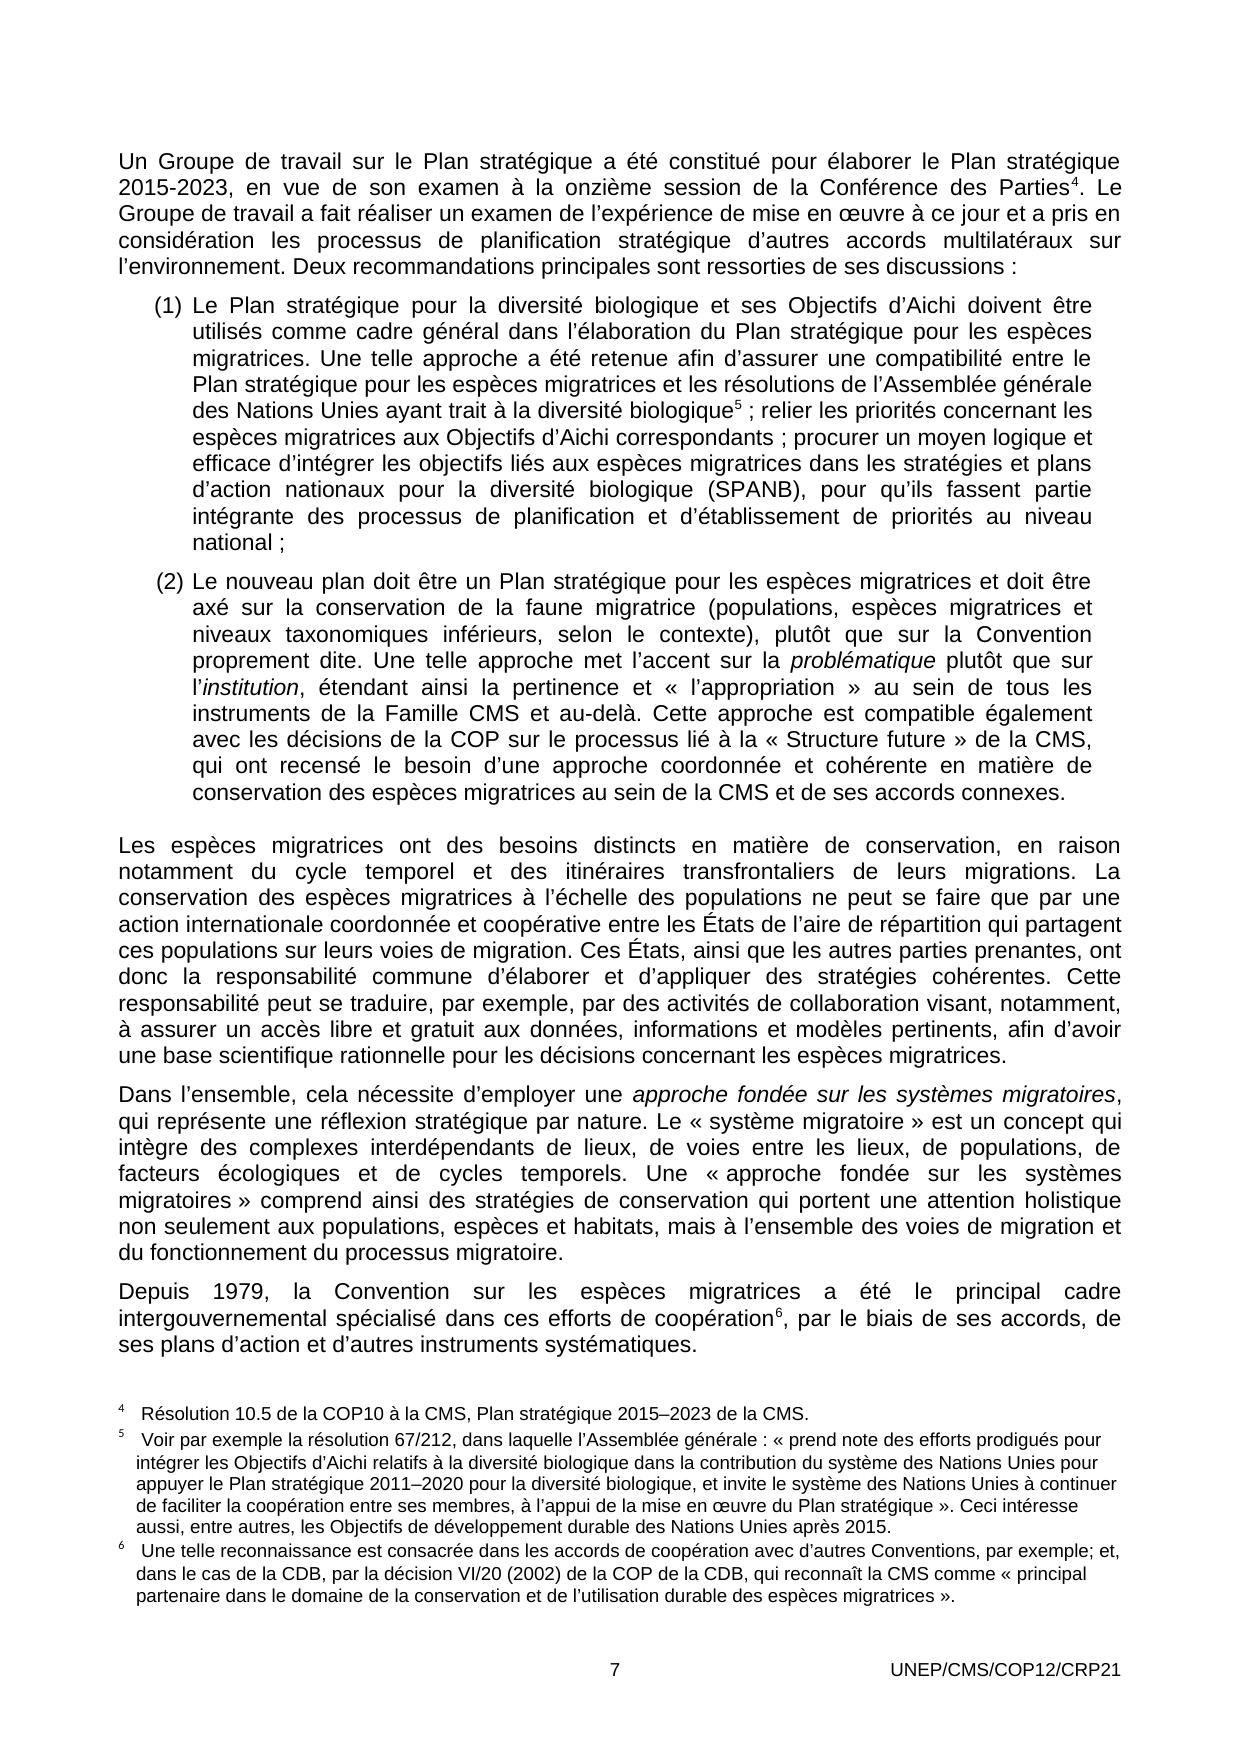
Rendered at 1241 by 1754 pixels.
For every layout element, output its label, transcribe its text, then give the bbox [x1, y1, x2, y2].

text Dans l’ensemble, cela nécessite d’employer une approche fondée sur les systèmes migratoires, qui représente une réflexion stratégique par nature. Le « système migratoire » est un concept qui intègre des complexes interdépendants de lieux, de voies entre les lieux, de populations, de facteurs écologiques et de cycles temporels. Une « approche fondée sur les systèmes migratoires » comprend ainsi des stratégies de conservation qui portent une attention holistique non seulement aux populations, espèces et habitats, mais à l’ensemble des voies de migration et du fonctionnement du processus migratoire. [118, 1081, 1122, 1266]
text (2) Le nouveau plan doit être un Plan stratégique pour les espèces migratrices et doit être axé sur la conservation de la faune migratrice (populations, espèces migratrices et niveaux taxonomiques inférieurs, selon le contexte), plutôt que sur la Convention proprement dite. Une telle approche met l’accent sur la problématique plutôt que sur l’institution, étendant ainsi la pertinence et « l’appropriation » au sein de tous les instruments de la Famille CMS et au-delà. Cette approche est compatible également avec les décisions de la COP sur le processus lié à la « Structure future » de la CMS, qui ont recensé le besoin d’une approche coordonnée et cohérente en matière de conservation des espèces migratrices au sein de la CMS et de ses accords connexes. [148, 568, 1093, 805]
text Depuis 1979, la Convention sur les espèces migratrices a été le principal cadre intergouvernemental spécialisé dans ces efforts de coopération, par le biais de ses accords, de ses plans d’action et d’autres instruments systématiques. [118, 1278, 1122, 1357]
text (1) Le Plan stratégique pour la diversité biologique et ses Objectifs d’Aichi doivent être utilisés comme cadre général dans l’élaboration du Plan stratégique pour les espèces migratrices. Une telle approche a été retenue afin d’assurer une compatibilité entre le Plan stratégique pour les espèces migratrices et les résolutions de l’Assemblée générale des Nations Unies ayant trait à la diversité biologique ; relier les priorités concernant les espèces migratrices aux Objectifs d’Aichi correspondants ; procurer un moyen logique et efficace d’intégrer les objectifs liés aux espèces migratrices dans les stratégies et plans d’action nationaux pour la diversité biologique (SPANB), pour qu’ils fassent partie intégrante des processus de planification et d’établissement de priorités au niveau national ; [148, 292, 1093, 556]
text Un Groupe de travail sur le Plan stratégique a été constitué pour élaborer le Plan stratégique 2015-2023, en vue de son examen à la onzième session de la Conférence des Parties. Le Groupe de travail a fait réaliser un examen de l’expérience de mise en œuvre à ce jour et a pris en considération les processus de planification stratégique d’autres accords multilatéraux sur l’environnement. Deux recommandations principales sont ressorties de ses discussions : [118, 148, 1122, 279]
text Les espèces migratrices ont des besoins distincts en matière de conservation, en raison notamment du cycle temporel et des itinéraires transfrontaliers de leurs migrations. La conservation des espèces migratrices à l’échelle des populations ne peut se faire que par une action internationale coordonnée et coopérative entre les États de l’aire de répartition qui partagent ces populations sur leurs voies de migration. Ces États, ainsi que les autres parties prenantes, ont donc la responsabilité commune d’élaborer et d’appliquer des stratégies cohérentes. Cette responsabilité peut se traduire, par exemple, par des activités de collaboration visant, notamment, à assurer un accès libre et gratuit aux données, informations et modèles pertinents, afin d’avoir une base scientifique rationnelle pour les décisions concernant les espèces migratrices. [118, 832, 1122, 1069]
